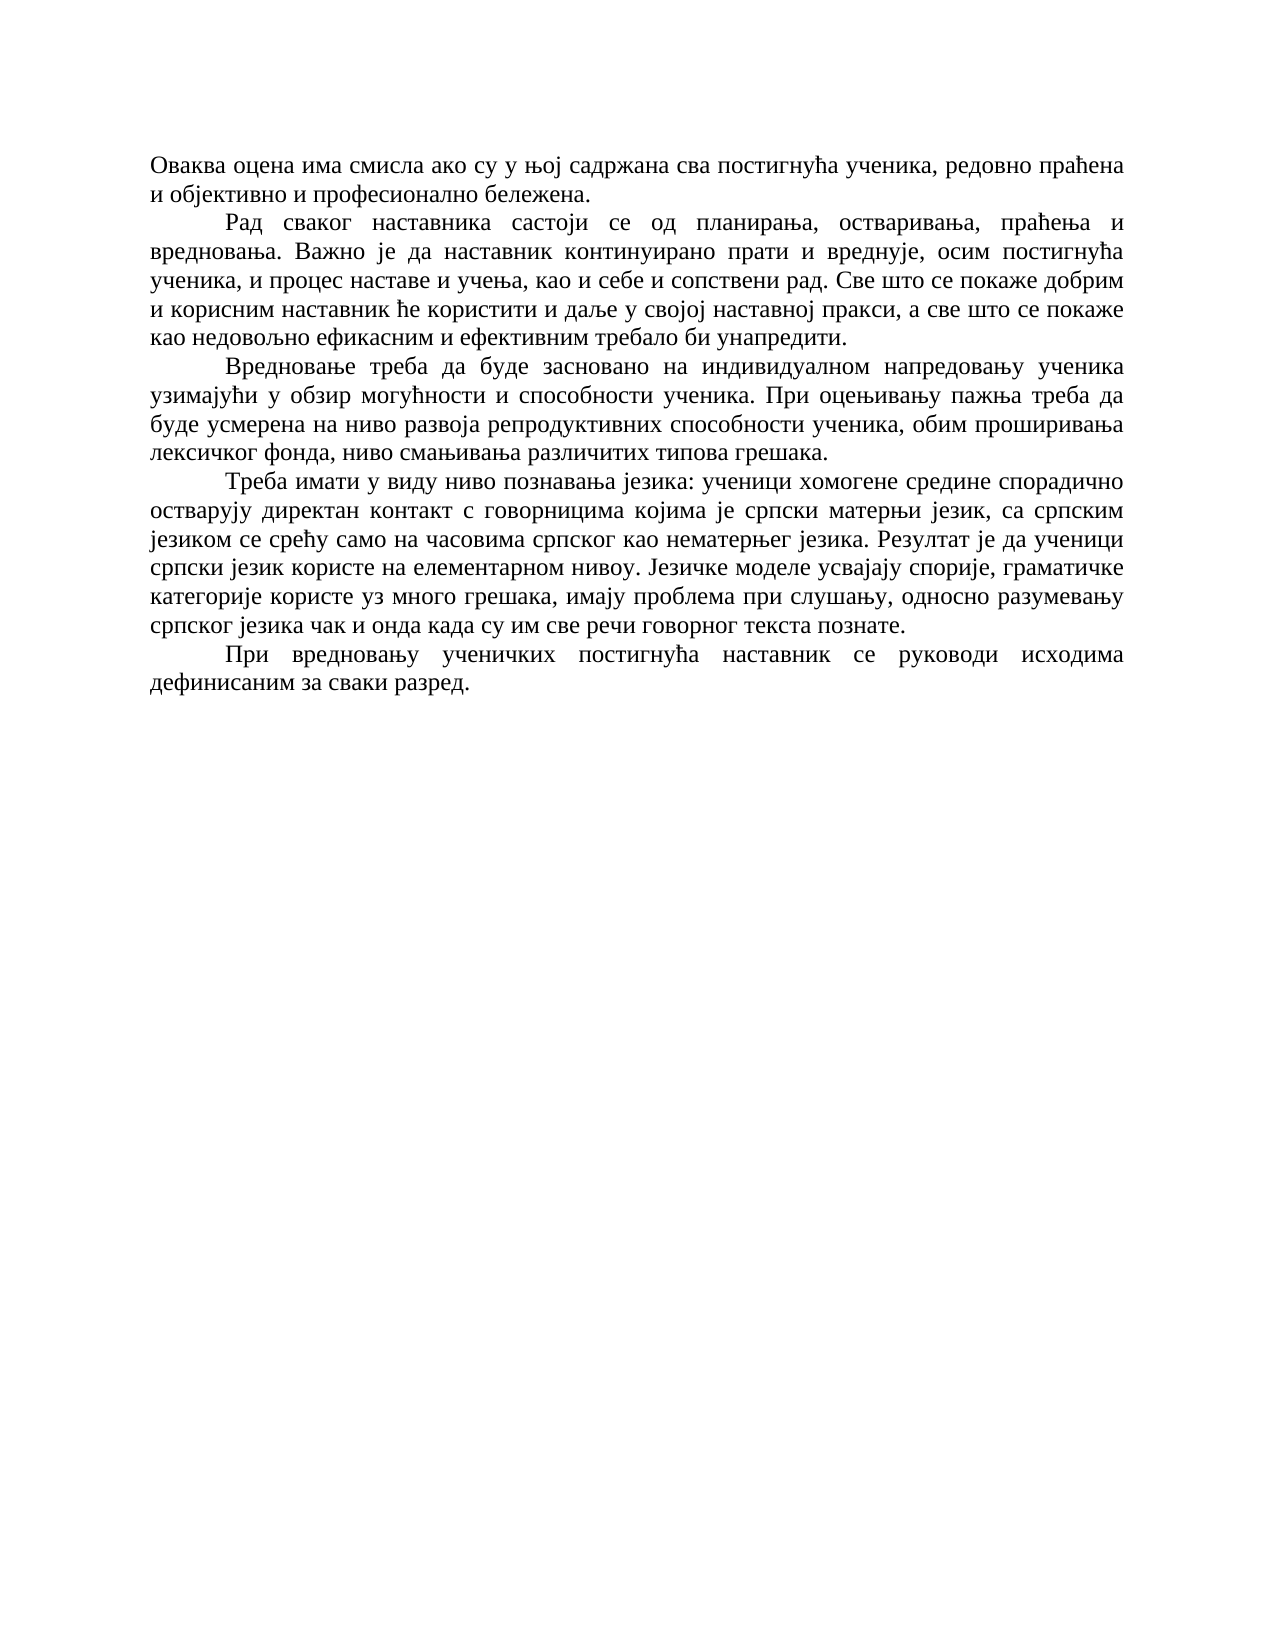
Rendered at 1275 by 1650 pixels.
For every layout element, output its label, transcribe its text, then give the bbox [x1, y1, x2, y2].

text Вредновање треба да буде засновано на индивидуалном напредовању ученика узимајући у обзир могућности и способности ученика. При оцењивању пажња треба да буде усмерена на ниво развоја репродуктивних способности ученика, обим проширивања лексичког фонда, ниво смањивања различитих типова грешака. [150, 351, 1125, 466]
text При вредновању ученичких постигнућа наставник се руководи исходима дефинисаним за сваки разред. [150, 639, 1125, 696]
text Рад сваког наставника састоји се од планирања, остваривања, праћења и вредновања. Важно је да наставник континуирано прати и вреднује, осим постигнућа ученика, и процес наставе и учења, као и себе и сопствени рад. Све што се покаже добрим и корисним наставник ће користити и даље у својој наставној пракси, а све што се покаже као недовољно ефикасним и ефективним требало би унапредити. [150, 207, 1125, 351]
text Треба имати у виду ниво познавања језика: ученици хомогене средине спорадично остварују директан контакт с говорницима којима је српски матерњи језик, са српским језиком се срећу само на часовима српског као нематерњег језика. Резултат је да ученици српски језик користе на елементарном нивоу. Језичке моделе усвајају спорије, граматичке категорије користе уз много грешака, имају проблема при слушању, односно разумевању српског језика чак и онда када су им све речи говорног текста познате. [150, 466, 1125, 639]
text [150, 150, 1125, 207]
